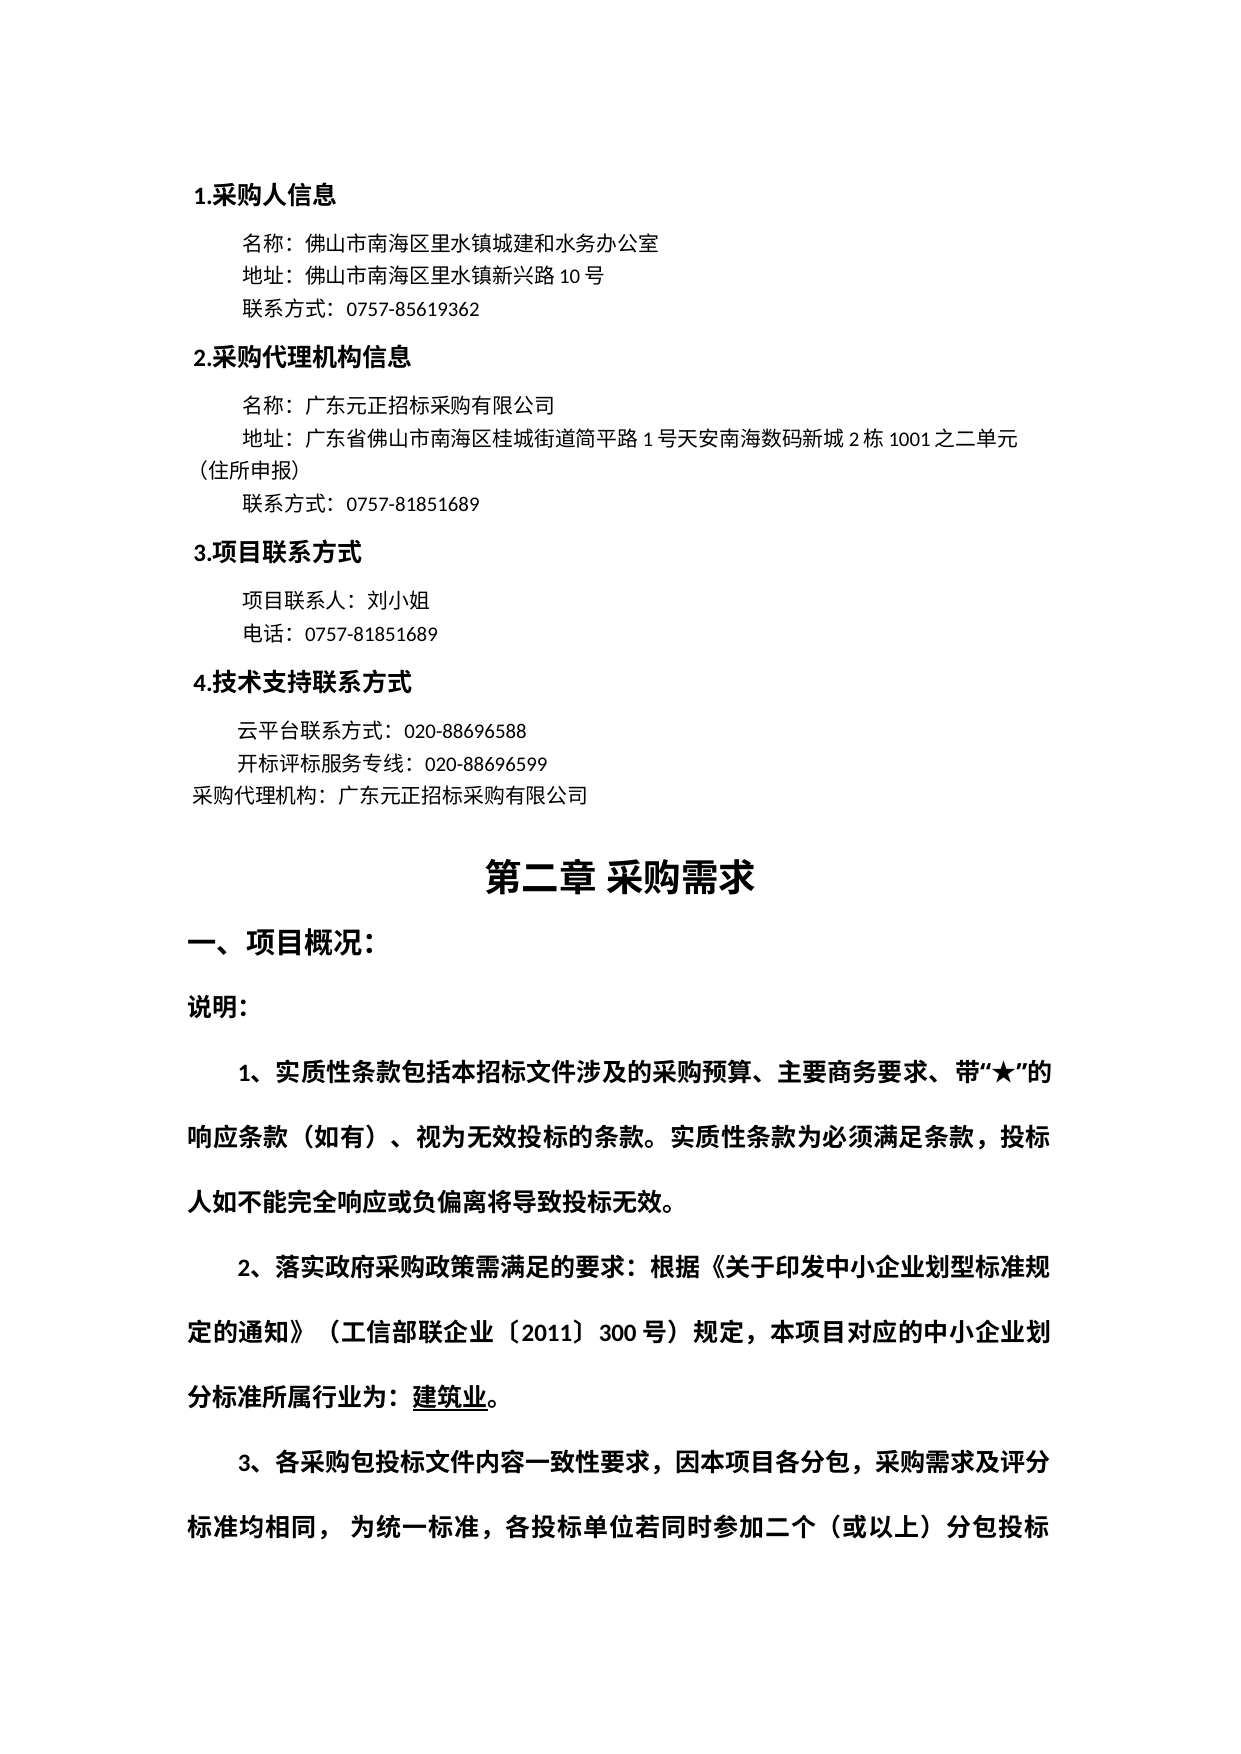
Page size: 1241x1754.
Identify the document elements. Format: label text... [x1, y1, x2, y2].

text 4.技术支持联系方式 [187, 649, 1053, 714]
text 名称：佛山市南海区里水镇城建和水务办公室 [187, 227, 1053, 259]
text 云平台联系方式：020-88696588 [187, 714, 1053, 747]
text 联系方式：0757-85619362 [187, 292, 1053, 324]
text 开标评标服务专线：020-88696599 [187, 747, 1053, 779]
text 第二章 采购需求 [187, 844, 1053, 909]
text 一、项目概况： [187, 909, 1053, 974]
text 1、实质性条款包括本招标文件涉及的采购预算、主要商务要求、带“★”的响应条款（如有）、视为无效投标的条款。实质性条款为必须满足条款，投标人如不能完全响应或负偏离将导致投标无效。 [187, 1039, 1053, 1234]
text 采购代理机构：广东元正招标采购有限公司 [187, 779, 1053, 812]
text 3.项目联系方式 [187, 519, 1053, 584]
text 项目联系人：刘小姐 [187, 584, 1053, 617]
text 2.采购代理机构信息 [187, 324, 1053, 389]
text 说明： [187, 974, 1053, 1039]
text 地址：广东省佛山市南海区桂城街道简平路1号天安南海数码新城2栋1001之二单元（住所申报） [187, 422, 1053, 487]
text 1.采购人信息 [187, 162, 1053, 227]
text 2、落实政府采购政策需满足的要求：根据《关于印发中小企业划型标准规定的通知》（工信部联企业〔2011〕300号）规定，本项目对应的中小企业划分标准所属行业为：建筑业。 [187, 1234, 1053, 1429]
text 地址：佛山市南海区里水镇新兴路10号 [187, 259, 1053, 292]
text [187, 1429, 1053, 1559]
text 联系方式：0757-81851689 [187, 487, 1053, 519]
text 电话：0757-81851689 [187, 617, 1053, 649]
text 名称：广东元正招标采购有限公司 [187, 389, 1053, 422]
